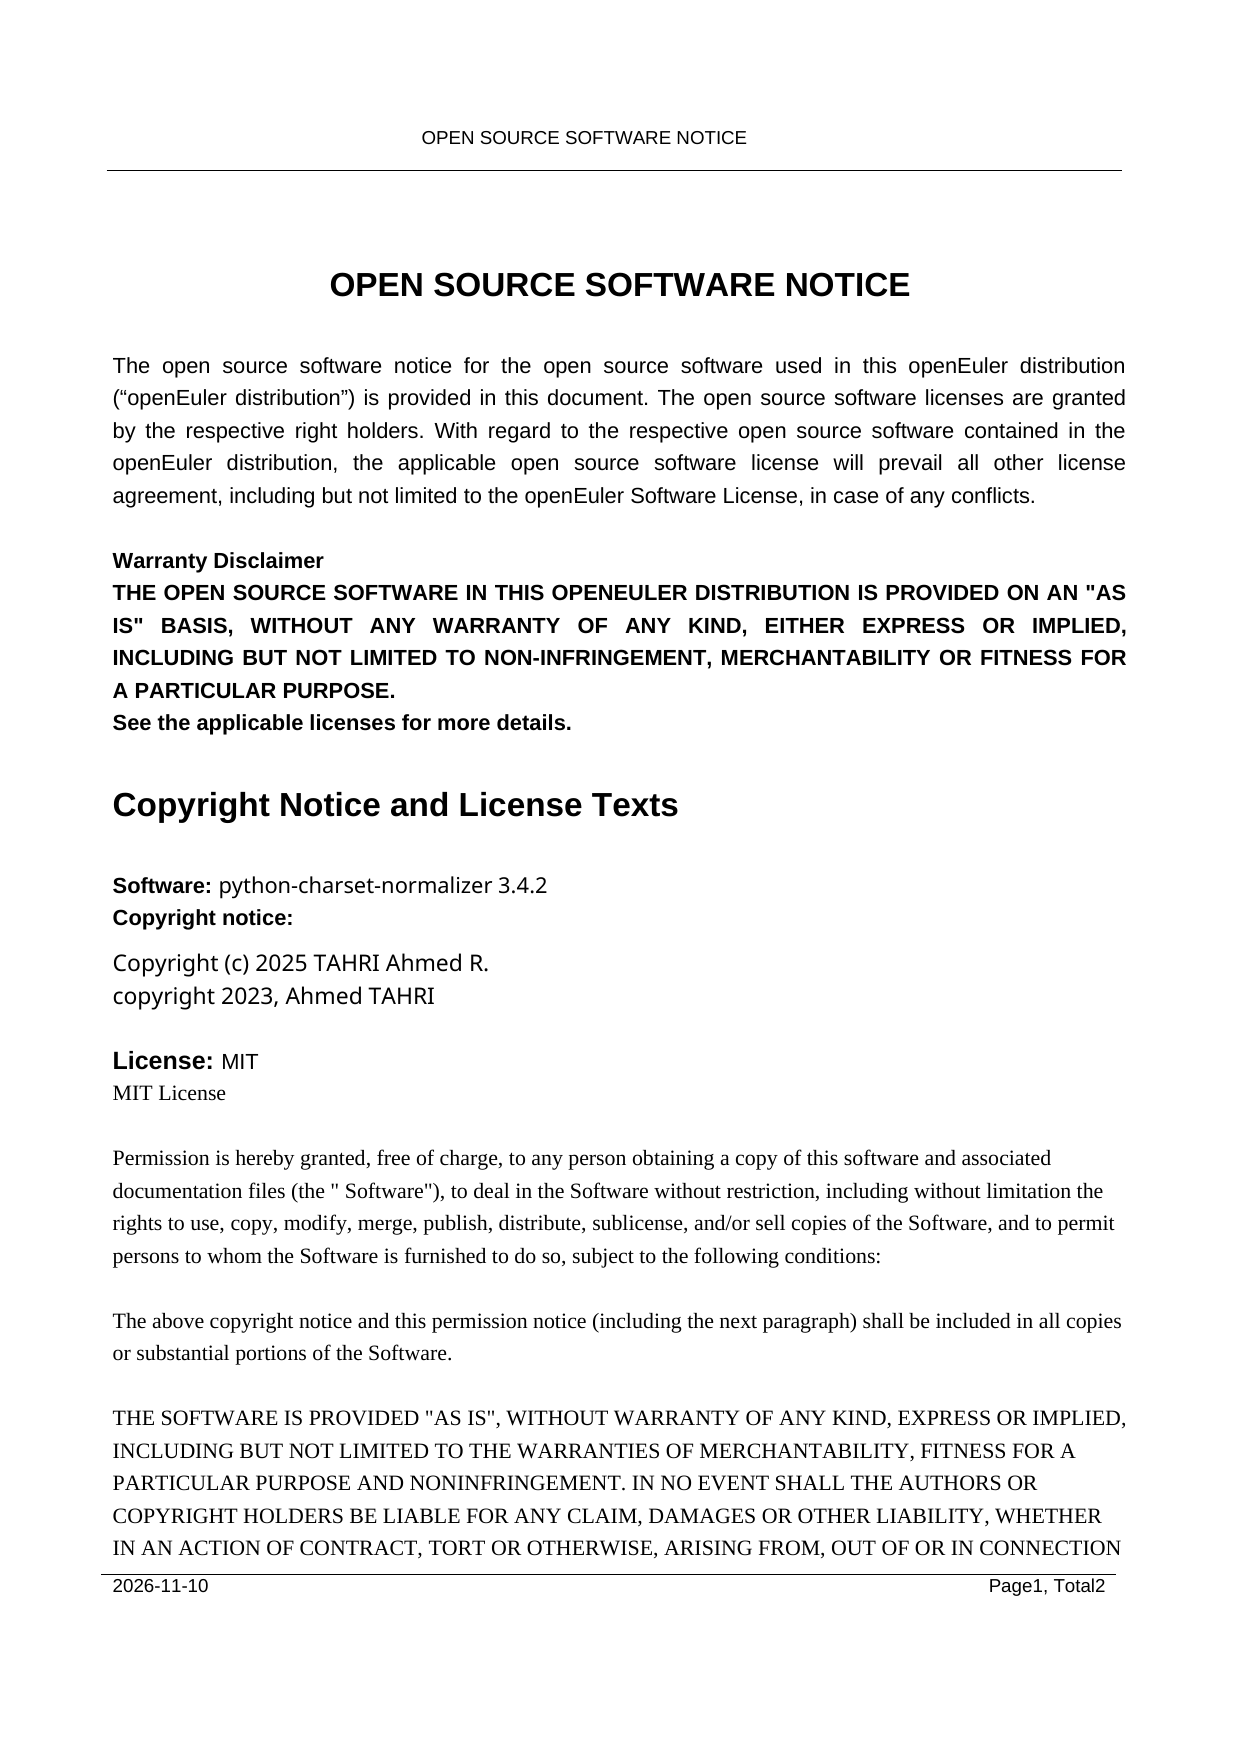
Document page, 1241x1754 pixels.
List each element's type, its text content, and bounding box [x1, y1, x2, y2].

text Warranty Disclaimer [112, 544, 1128, 576]
text License: MIT [112, 1044, 1128, 1077]
text Copyright Notice and License Texts [112, 771, 1128, 836]
text The open source software notice for the open source software used in this openEuler distribution (“openEuler distribution”) is provided in this document. The open source software licenses are granted by the respective right holders. With regard to the respective open source software contained in the openEuler distribution, the applicable open source software license will prevail all other license agreement, including but not limited to the openEuler Software License, in case of any conflicts. [112, 349, 1128, 511]
text Copyright notice: [112, 901, 1128, 934]
text OPEN SOURCE SOFTWARE NOTICE [112, 251, 1128, 316]
text THE OPEN SOURCE SOFTWARE IN THIS OPENEULER DISTRIBUTION IS PROVIDED ON AN "AS IS" BASIS, WITHOUT ANY WARRANTY OF ANY KIND, EITHER EXPRESS OR IMPLIED, INCLUDING BUT NOT LIMITED TO NON-INFRINGEMENT, MERCHANTABILITY OR FITNESS FOR A PARTICULAR PURPOSE. See the applicable licenses for more details. [112, 576, 1128, 739]
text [112, 1077, 1128, 1564]
text Copyright (c) 2025 TAHRI Ahmed R. copyright 2023, Ahmed TAHRI [112, 947, 1128, 1044]
title Software: python-charset-normalizer 3.4.2 [112, 869, 1128, 901]
